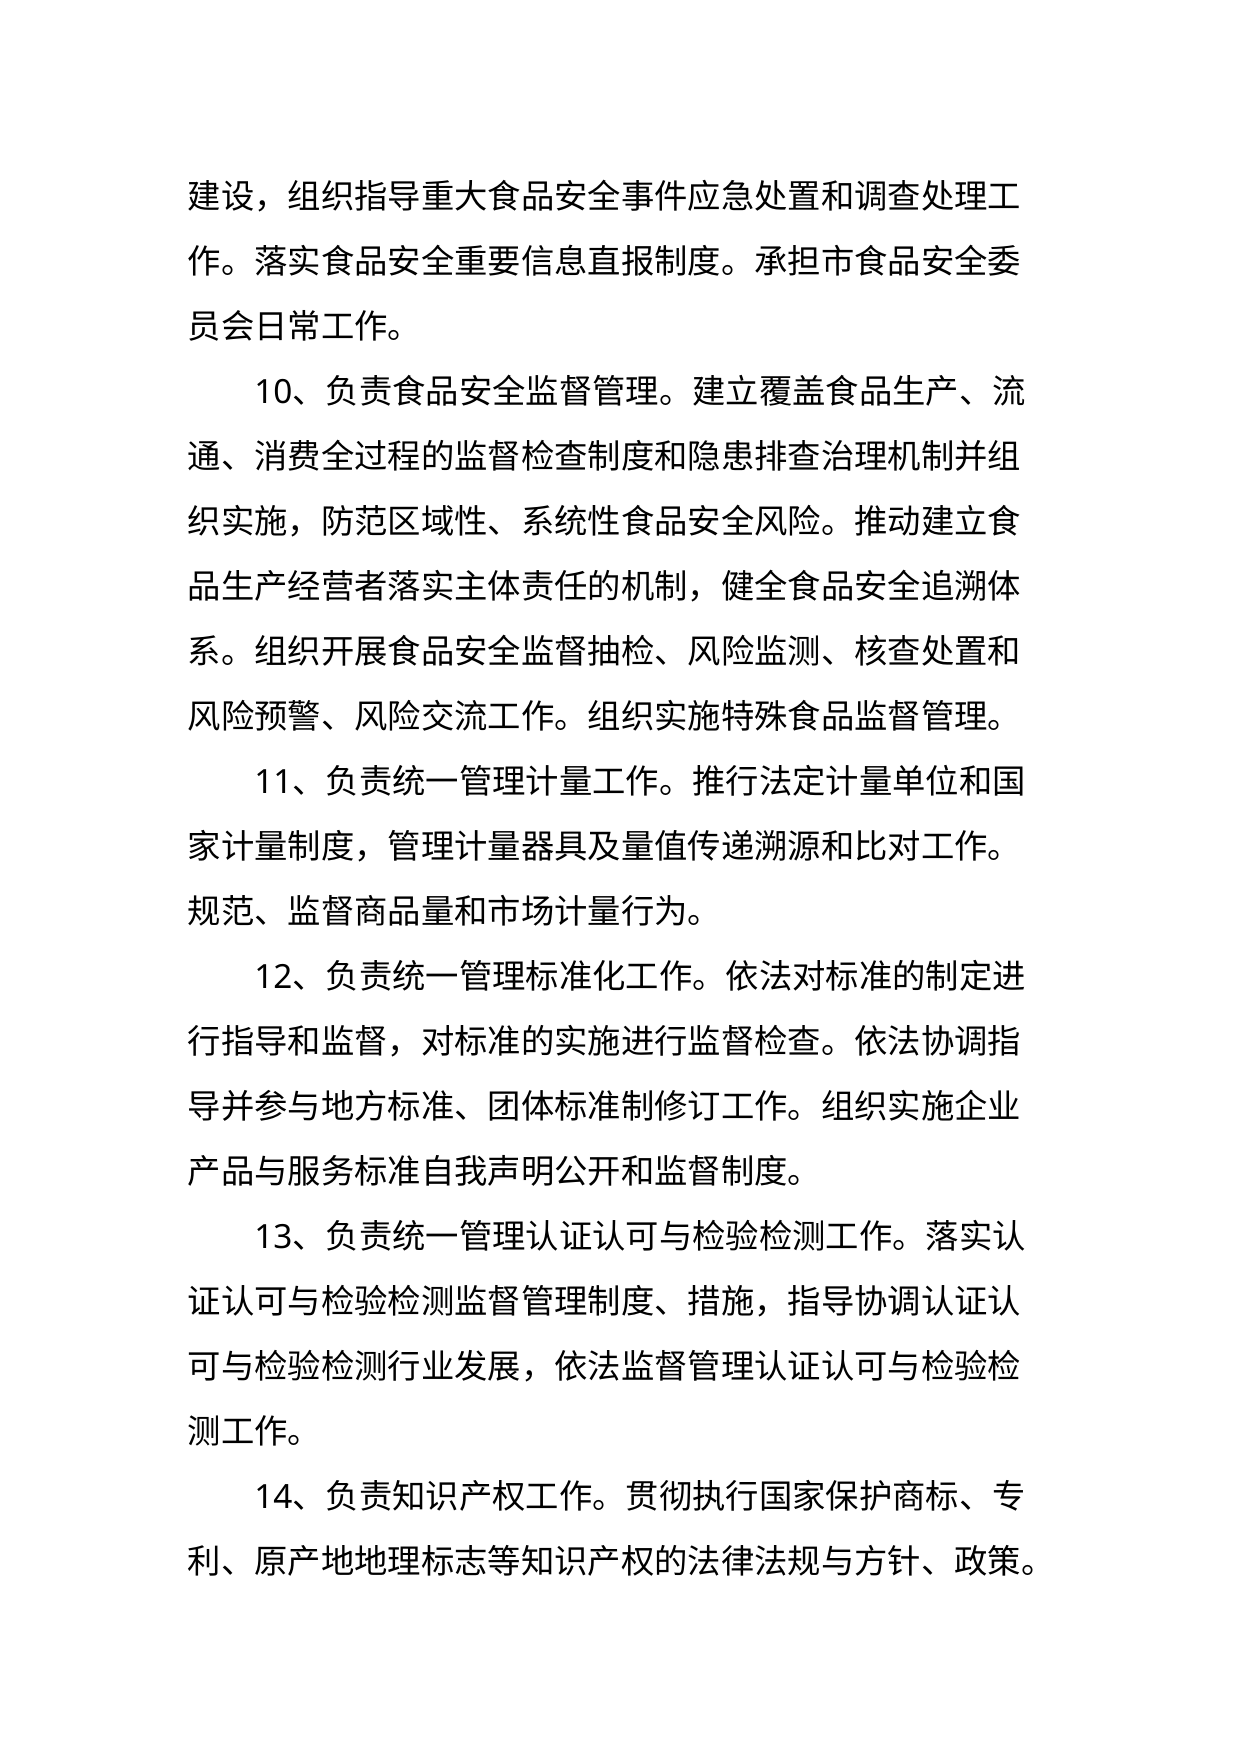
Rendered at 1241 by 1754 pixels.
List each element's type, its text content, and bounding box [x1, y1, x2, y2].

text 13、负责统一管理认证认可与检验检测工作。落实认证认可与检验检测监督管理制度、措施，指导协调认证认可与检验检测行业发展，依法监督管理认证认可与检验检测工作。 [187, 1202, 1053, 1462]
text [187, 1462, 1053, 1592]
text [187, 162, 1053, 357]
text 11、负责统一管理计量工作。推行法定计量单位和国家计量制度，管理计量器具及量值传递溯源和比对工作。规范、监督商品量和市场计量行为。 [187, 747, 1053, 942]
text 12、负责统一管理标准化工作。依法对标准的制定进行指导和监督，对标准的实施进行监督检查。依法协调指导并参与地方标准、团体标准制修订工作。组织实施企业产品与服务标准自我声明公开和监督制度。 [187, 942, 1053, 1202]
text 10、负责食品安全监督管理。建立覆盖食品生产、流通、消费全过程的监督检查制度和隐患排查治理机制并组织实施，防范区域性、系统性食品安全风险。推动建立食品生产经营者落实主体责任的机制，健全食品安全追溯体系。组织开展食品安全监督抽检、风险监测、核查处置和风险预警、风险交流工作。组织实施特殊食品监督管理。 [187, 357, 1053, 747]
